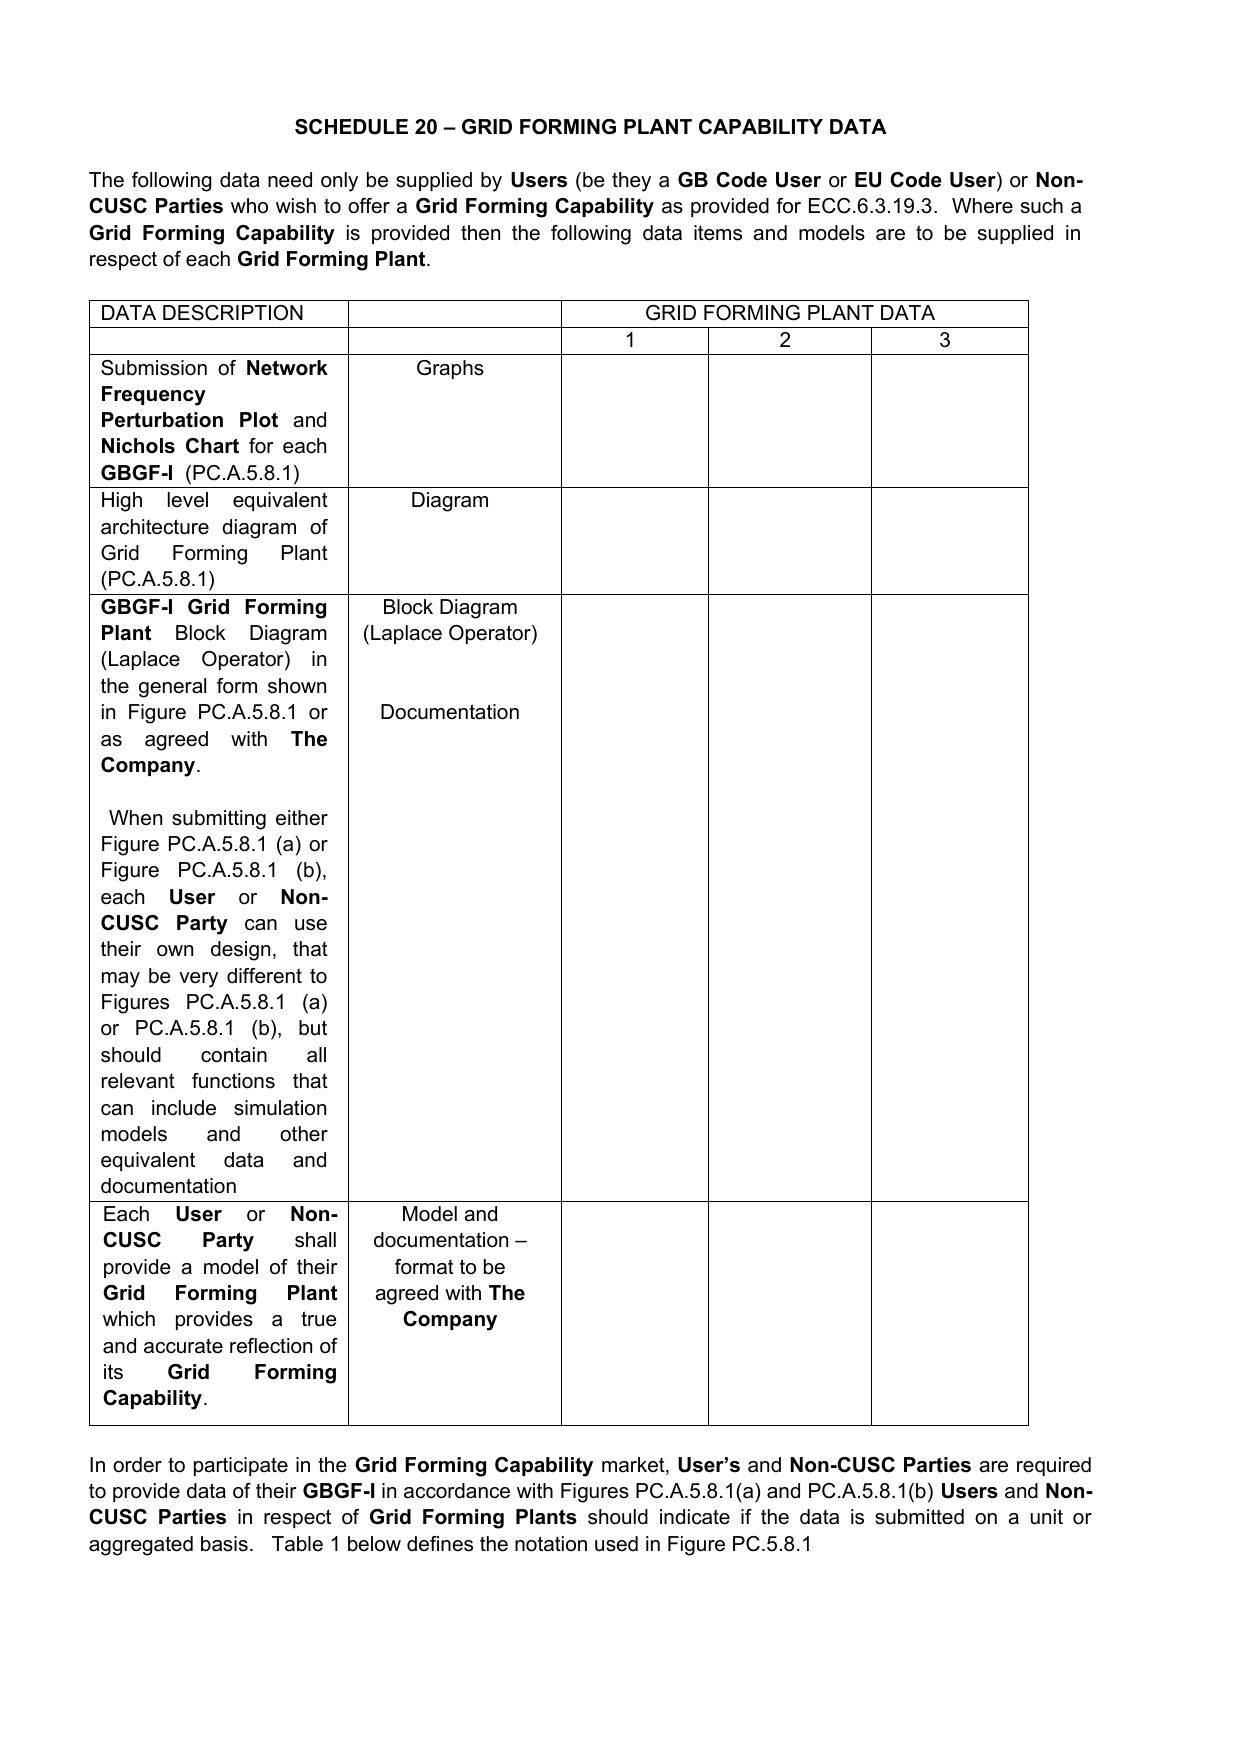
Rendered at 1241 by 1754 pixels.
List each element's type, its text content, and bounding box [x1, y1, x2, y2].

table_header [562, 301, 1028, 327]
text The following data need only be supplied by Users (be they a GB Code User or EU Code User) or Non-CUSC Parties who wish to offer a Grid Forming Capability as provided for ECC.6.3.19.3. Where such a Grid Forming Capability is provided then the following data items and models are to be supplied in respect of each Grid Forming Plant. [89, 168, 1083, 271]
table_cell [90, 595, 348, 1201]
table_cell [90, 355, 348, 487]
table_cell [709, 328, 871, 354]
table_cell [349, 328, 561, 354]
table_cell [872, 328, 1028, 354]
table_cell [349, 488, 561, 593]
text SCHEDULE 20 – GRID FORMING PLANT CAPABILITY DATA [89, 115, 1092, 139]
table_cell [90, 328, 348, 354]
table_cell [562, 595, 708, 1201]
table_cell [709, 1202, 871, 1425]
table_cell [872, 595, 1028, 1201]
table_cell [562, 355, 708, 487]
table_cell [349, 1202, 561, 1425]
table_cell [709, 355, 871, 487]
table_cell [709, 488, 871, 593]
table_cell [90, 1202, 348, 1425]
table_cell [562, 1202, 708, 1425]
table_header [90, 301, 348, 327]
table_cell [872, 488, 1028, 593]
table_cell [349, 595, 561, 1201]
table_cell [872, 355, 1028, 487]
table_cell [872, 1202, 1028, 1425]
text In order to participate in the Grid Forming Capability market, User’s and Non-CUSC Parties are required to provide data of their GBGF-I in accordance with Figures PC.A.5.8.1(a) and PC.A.5.8.1(b) Users and Non-CUSC Parties in respect of Grid Forming Plants should indicate if the data is submitted on a unit or aggregated basis. Table 1 below defines the notation used in Figure PC.5.8.1 [89, 1452, 1092, 1556]
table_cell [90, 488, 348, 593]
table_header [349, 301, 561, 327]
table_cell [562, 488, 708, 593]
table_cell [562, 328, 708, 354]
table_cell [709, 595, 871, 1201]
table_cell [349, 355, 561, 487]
